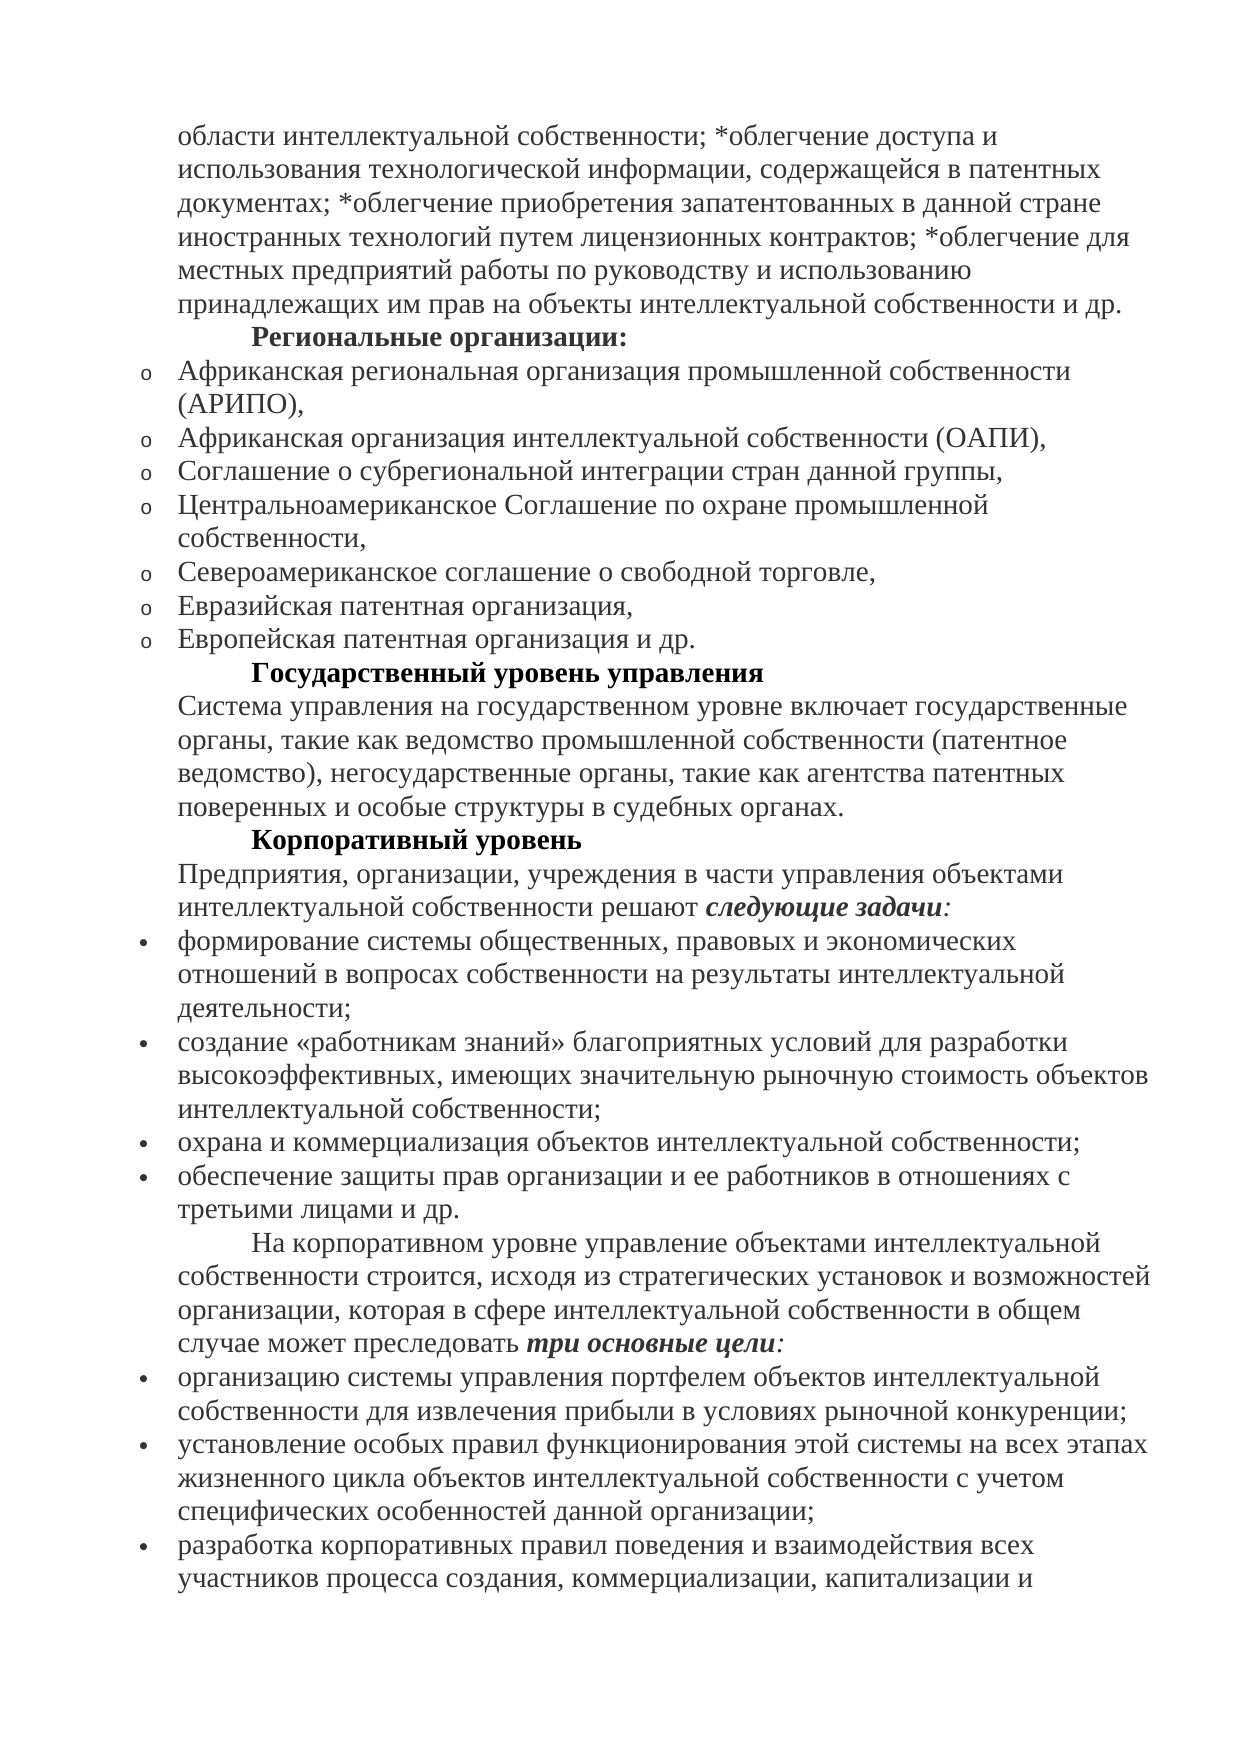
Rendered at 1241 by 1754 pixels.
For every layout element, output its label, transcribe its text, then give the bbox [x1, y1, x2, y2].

list формирование системы общественных, правовых и экономических отношений в вопросах собственности на результаты интеллектуальной деятельности; [140, 923, 1152, 1024]
list создание «работникам знаний» благоприятных условий для разработки высокоэффективных, имеющих значительную рыночную стоимость объектов интеллектуальной собственности; [140, 1024, 1152, 1124]
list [140, 1527, 1152, 1594]
text Государственный уровень управления Система управления на государственном уровне включает государственные органы, такие как ведомство промышленной собственности (патентное ведомство), негосударственные органы, такие как агентства патентных поверенных и особые структуры в судебных органах. [177, 655, 1152, 822]
list Североамериканское соглашение о свободной торговле, [140, 554, 1152, 588]
text На корпоративном уровне управление объектами интеллектуальной собственности строится, исходя из стратегических установок и возможностей организации, которая в сфере интеллектуальной собственности в общем случае может преследовать три основные цели: [177, 1225, 1152, 1359]
text Корпоративный уровень Предприятия, организации, учреждения в части управления объектами интеллектуальной собственности решают следующие задачи: [177, 822, 1152, 923]
list Африканская организация интеллектуальной собственности (ОАПИ), [140, 420, 1152, 453]
list Африканская региональная организация промышленной собственности (АРИПО), [140, 353, 1152, 420]
list организацию системы управления портфелем объектов интеллектуальной собственности для извлечения прибыли в условиях рыночной конкуренции; [140, 1359, 1152, 1426]
list Евразийская патентная организация, [140, 588, 1152, 621]
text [177, 118, 1152, 319]
list охрана и коммерциализация объектов интеллектуальной собственности; [140, 1124, 1152, 1158]
list Центральноамериканское Соглашение по охране промышленной собственности, [140, 487, 1152, 554]
list установление особых правил функционирования этой системы на всех этапах жизненного цикла объектов интеллектуальной собственности с учетом специфических особенностей данной организации; [140, 1426, 1152, 1527]
text Региональные организации: [251, 319, 1152, 353]
list Соглашение о субрегиональной интеграции стран данной группы, [140, 453, 1152, 487]
list обеспечение защиты прав организации и ее работников в отношениях с третьими лицами и др. [140, 1158, 1152, 1225]
list Европейская патентная организация и др. [140, 621, 1152, 655]
